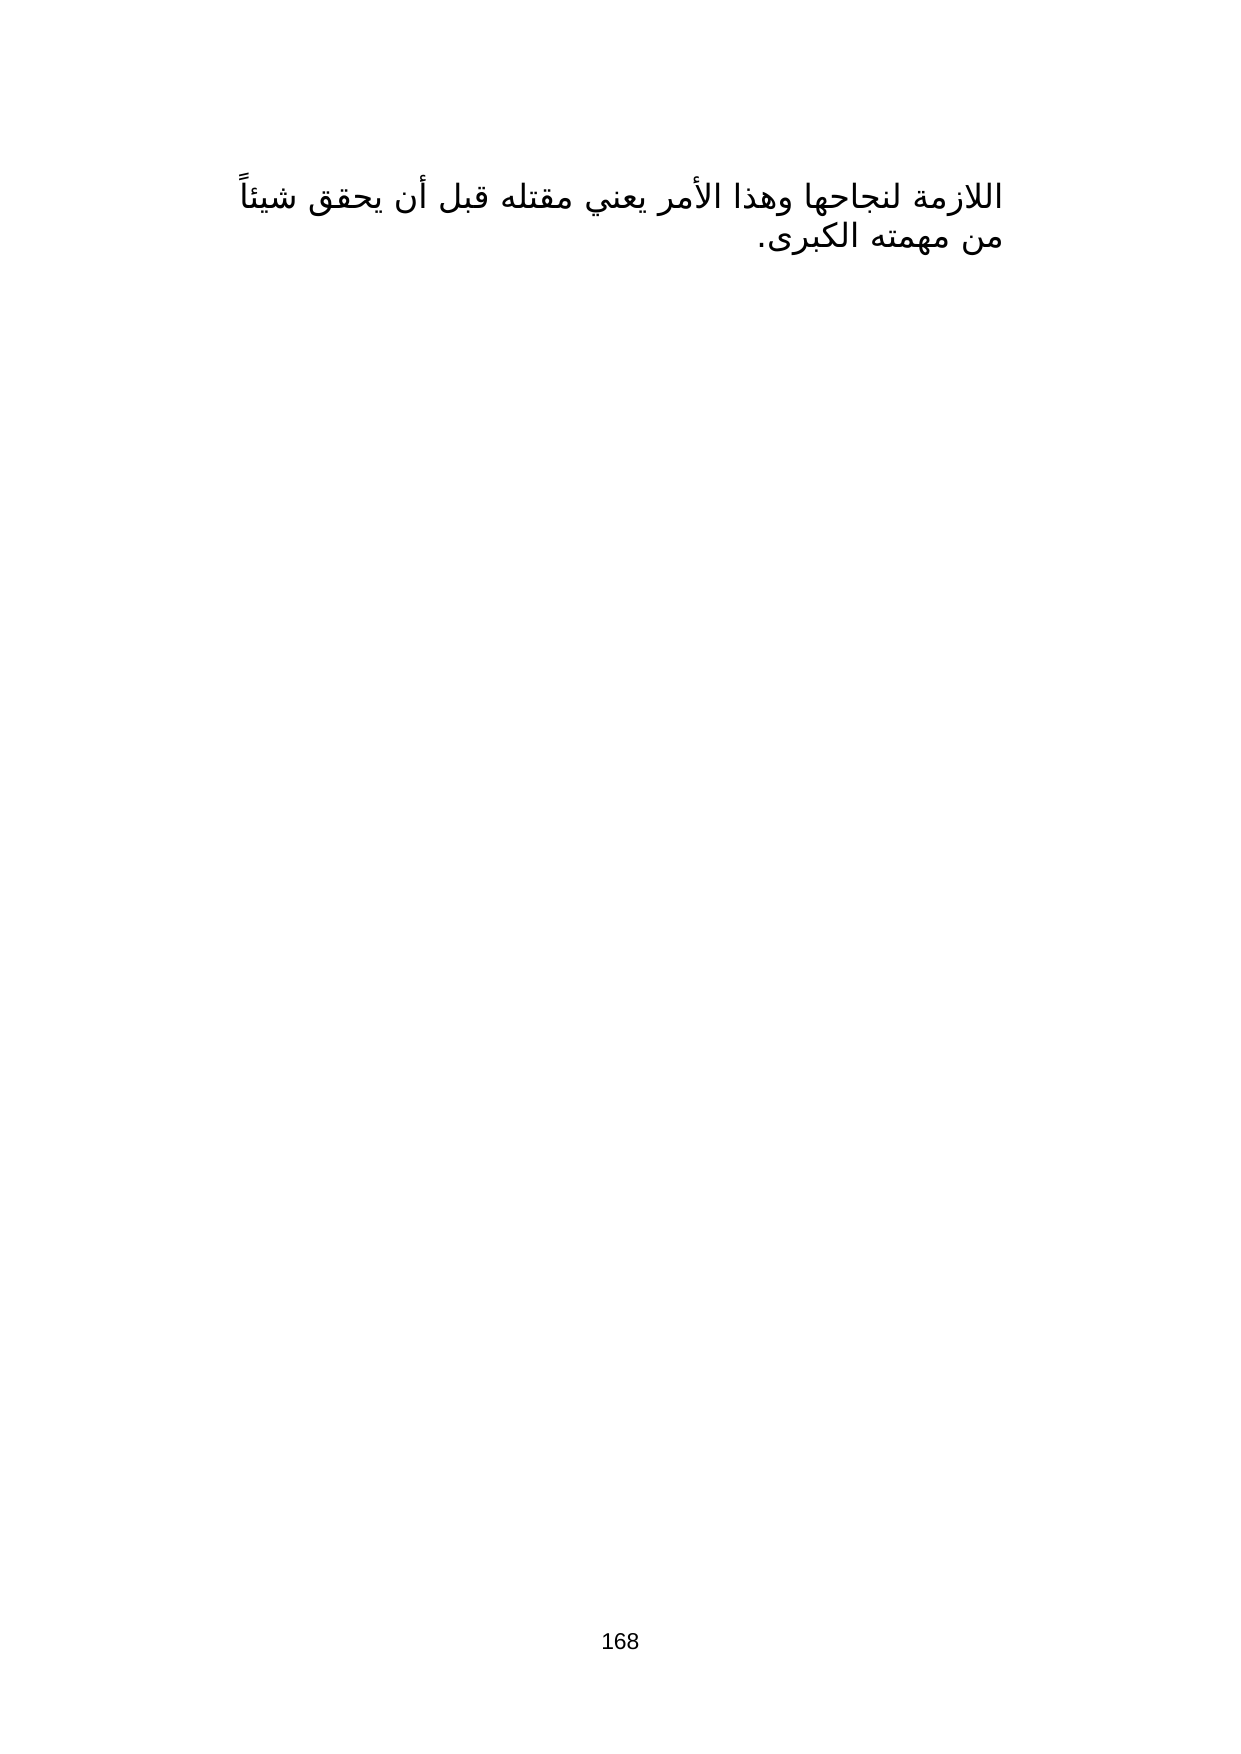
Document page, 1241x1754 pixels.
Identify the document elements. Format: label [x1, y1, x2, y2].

text [236, 177, 1004, 255]
